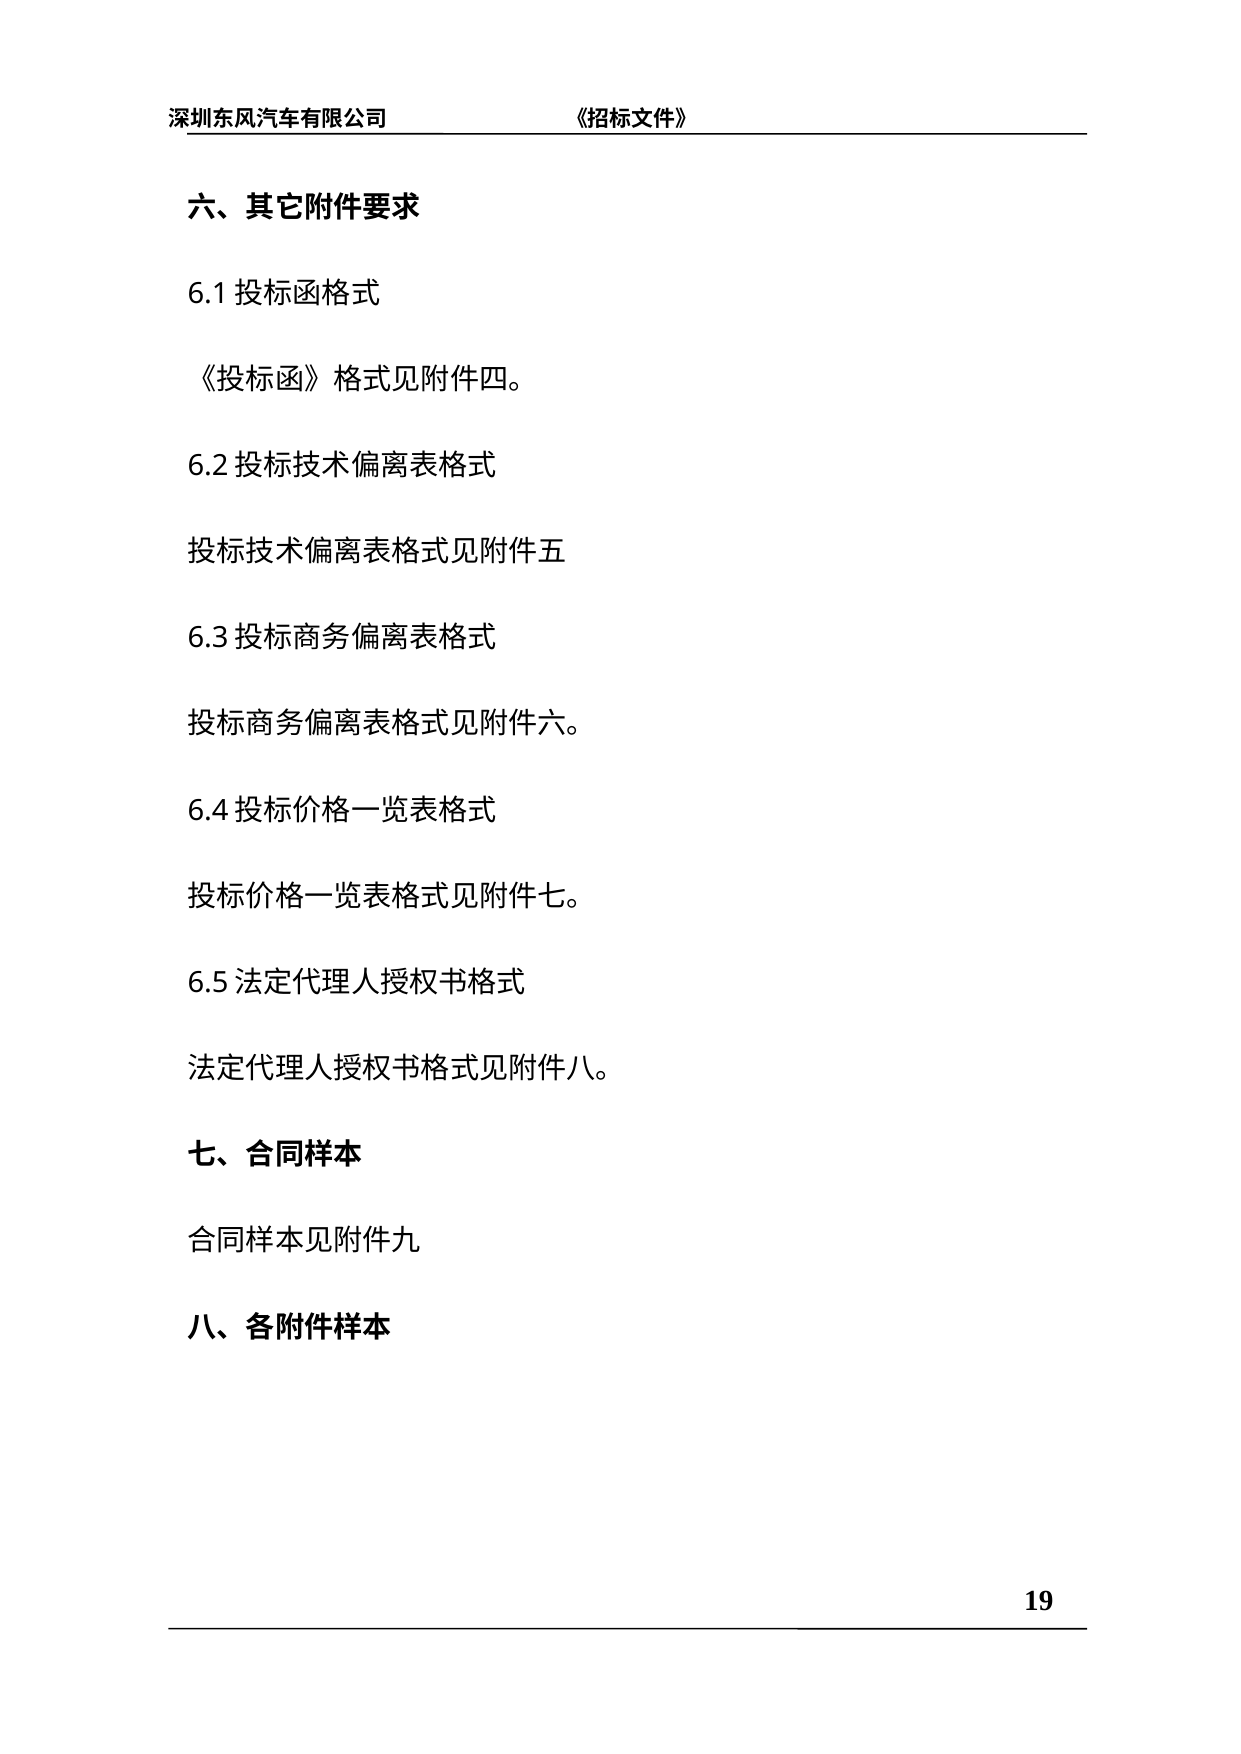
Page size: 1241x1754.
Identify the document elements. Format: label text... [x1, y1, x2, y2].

text 法定代理人授权书格式见附件八。 [187, 1033, 1053, 1098]
text 投标价格一览表格式见附件七。 [187, 861, 1053, 926]
text 6.3投标商务偏离表格式 [187, 603, 1053, 668]
text 6.4投标价格一览表格式 [187, 775, 1053, 840]
text 《投标函》格式见附件四。 [187, 344, 1053, 409]
subtitle 八、各附件样本 [187, 1292, 1053, 1357]
subtitle 七、合同样本 [187, 1119, 1053, 1184]
text 投标技术偏离表格式见附件五 [187, 516, 1053, 581]
text 合同样本见附件九 [187, 1206, 1053, 1271]
text 6.5法定代理人授权书格式 [187, 947, 1053, 1012]
text 投标商务偏离表格式见附件六。 [187, 689, 1053, 754]
text 6.1投标函格式 [187, 258, 1053, 323]
text 6.2投标技术偏离表格式 [187, 430, 1053, 495]
subtitle 六、其它附件要求 [187, 172, 1053, 237]
